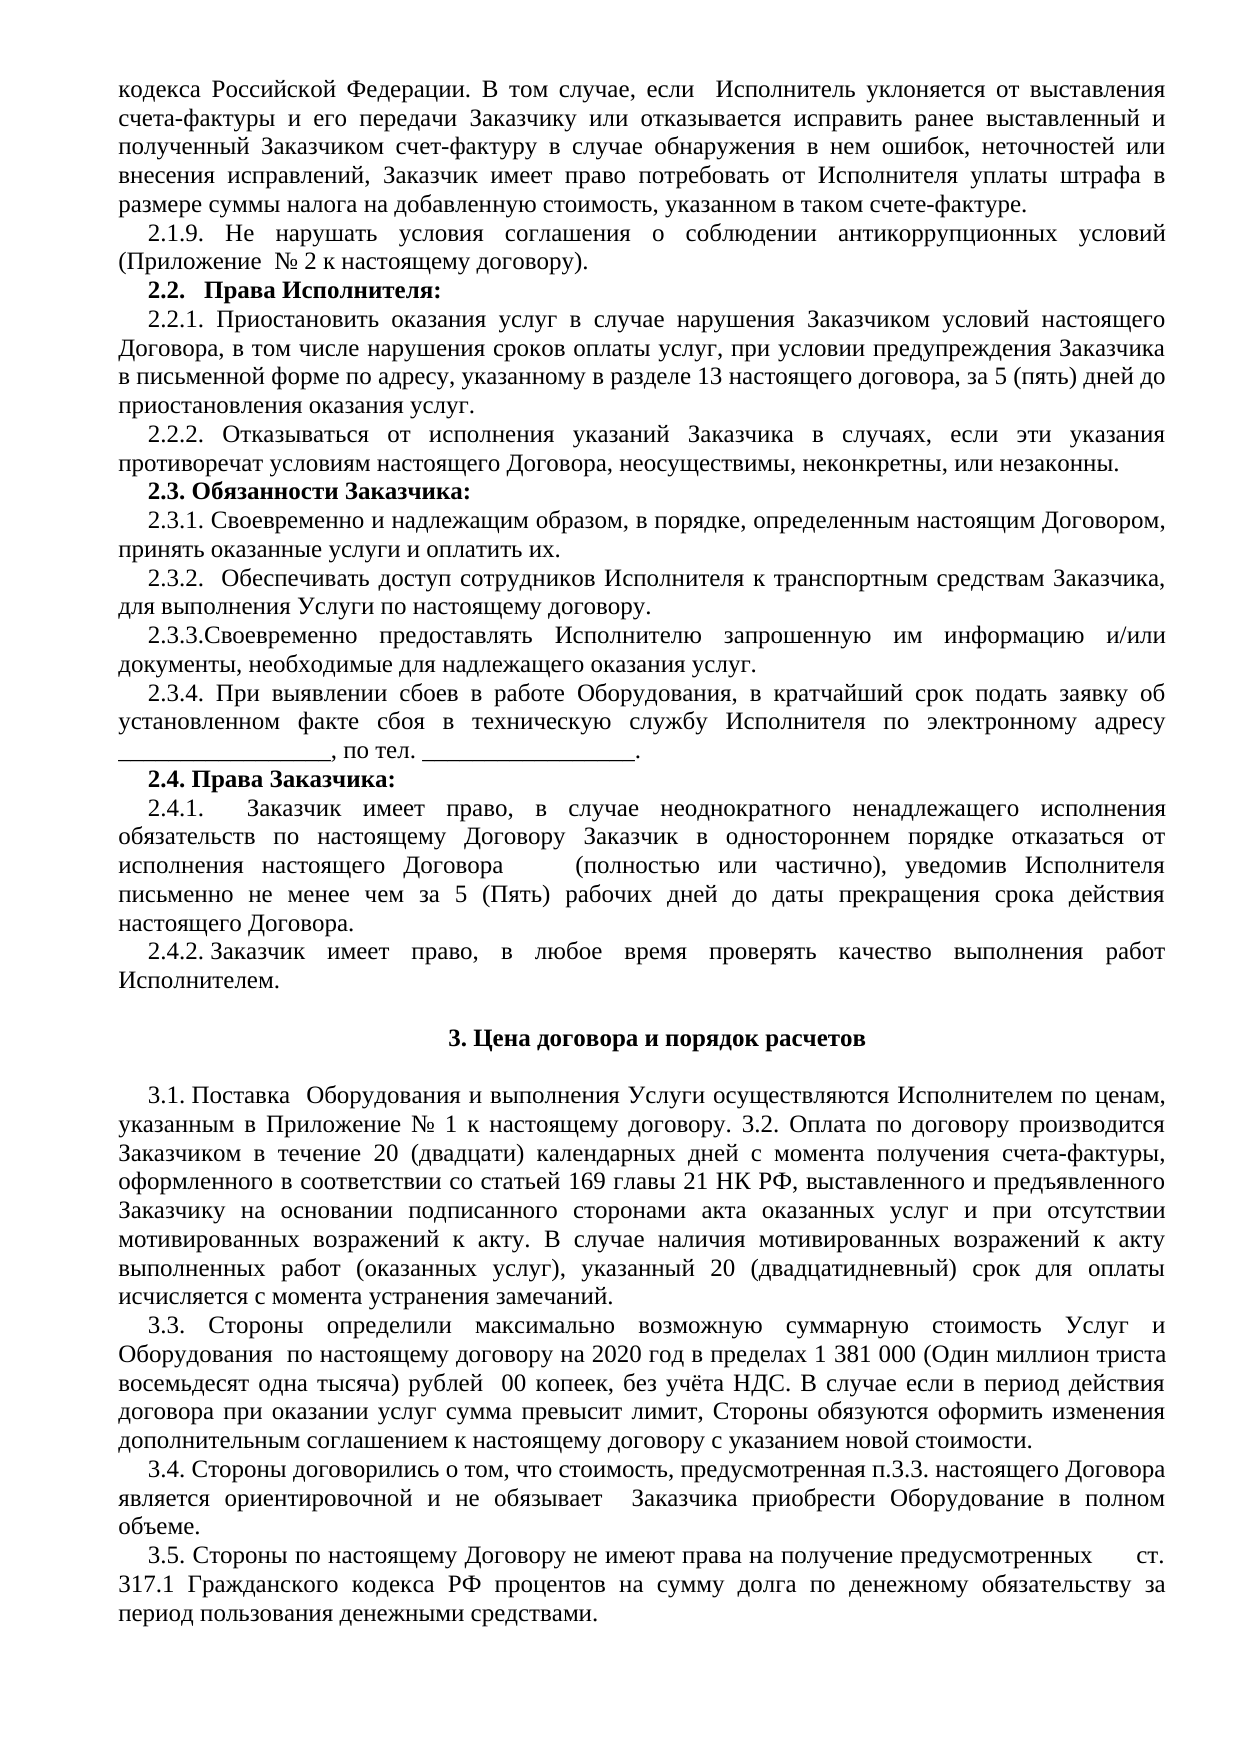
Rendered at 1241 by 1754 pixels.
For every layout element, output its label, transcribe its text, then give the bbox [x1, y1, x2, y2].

text 2.3.1. Своевременно и надлежащим образом, в порядке, определенным настоящим Договором, принять оказанные услуги и оплатить их. [118, 505, 1167, 563]
text 2.3.3.Своевременно предоставлять Исполнителю запрошенную им информацию и/или документы, необходимые для надлежащего оказания услуг. [118, 620, 1167, 678]
text 2.2.1. Приостановить оказания услуг в случае нарушения Заказчиком условий настоящего Договора, в том числе нарушения сроков оплаты услуг, при условии предупреждения Заказчика в письменной форме по адресу, указанному в разделе 13 настоящего договора, за 5 (пять) дней до приостановления оказания услуг. [118, 304, 1167, 419]
text 2.4. Права Заказчика: [118, 764, 1167, 793]
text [118, 74, 1167, 218]
text 2.4.1. Заказчик имеет право, в случае неоднократного ненадлежащего исполнения обязательств по настоящему Договору Заказчик в одностороннем порядке отказаться от исполнения настоящего Договора (полностью или частично), уведомив Исполнителя письменно не менее чем за 5 (Пять) рабочих дней до даты прекращения срока действия настоящего Договора. [118, 793, 1167, 936]
text 3. Цена договора и порядок расчетов [118, 1023, 1167, 1051]
text 2.1.9. Не нарушать условия соглашения о соблюдении антикоррупционных условий (Приложение № 2 к настоящему договору). [118, 218, 1167, 275]
text 3.5. Стороны по настоящему Договору не имеют права на получение предусмотренных ст. 317.1 Гражданского кодекса РФ процентов на сумму долга по денежному обязательству за период пользования денежными средствами. [118, 1540, 1167, 1626]
text 2.3.4. При выявлении сбоев в работе Оборудования, в кратчайший срок подать заявку об установленном факте сбоя в техническую службу Исполнителя по электронному адресу _________________, по тел. _________________. [118, 678, 1167, 764]
text 2.2.2. Отказываться от исполнения указаний Заказчика в случаях, если эти указания противоречат условиям настоящего Договора, неосуществимы, неконкретны, или незаконны. [118, 419, 1167, 476]
text 3.1. Поставка Оборудования и выполнения Услуги осуществляются Исполнителем по ценам, указанным в Приложение № 1 к настоящему договору. 3.2. Оплата по договору производится Заказчиком в течение 20 (двадцати) календарных дней с момента получения счета-фактуры, оформленного в соответствии со статьей 169 главы 21 НК РФ, выставленного и предъявленного Заказчику на основании подписанного сторонами акта оказанных услуг и при отсутствии мотивированных возражений к акту. В случае наличия мотивированных возражений к акту выполненных работ (оказанных услуг), указанный 20 (двадцатидневный) срок для оплаты исчисляется с момента устранения замечаний. [118, 1080, 1167, 1310]
text 2.2. Права Исполнителя: [118, 275, 1167, 304]
text 2.3. Обязанности Заказчика: [118, 476, 1167, 505]
text 3.4. Стороны договорились о том, что стоимость, предусмотренная п.3.3. настоящего Договора является ориентировочной и не обязывает Заказчика приобрести Оборудование в полном объеме. [118, 1454, 1167, 1540]
text 2.3.2. Обеспечивать доступ сотрудников Исполнителя к транспортным средствам Заказчика, для выполнения Услуги по настоящему договору. [118, 563, 1167, 620]
text 2.4.2. Заказчик имеет право, в любое время проверять качество выполнения работ Исполнителем. [118, 936, 1167, 994]
text 3.3. Стороны определили максимально возможную суммарную стоимость Услуг и Оборудования по настоящему договору на 2020 год в пределах 1 381 000 (Один миллион триста восемьдесят одна тысяча) рублей 00 копеек, без учёта НДС. В случае если в период действия договора при оказании услуг сумма превысит лимит, Стороны обязуются оформить изменения дополнительным соглашением к настоящему договору с указанием новой стоимости. [118, 1310, 1167, 1454]
